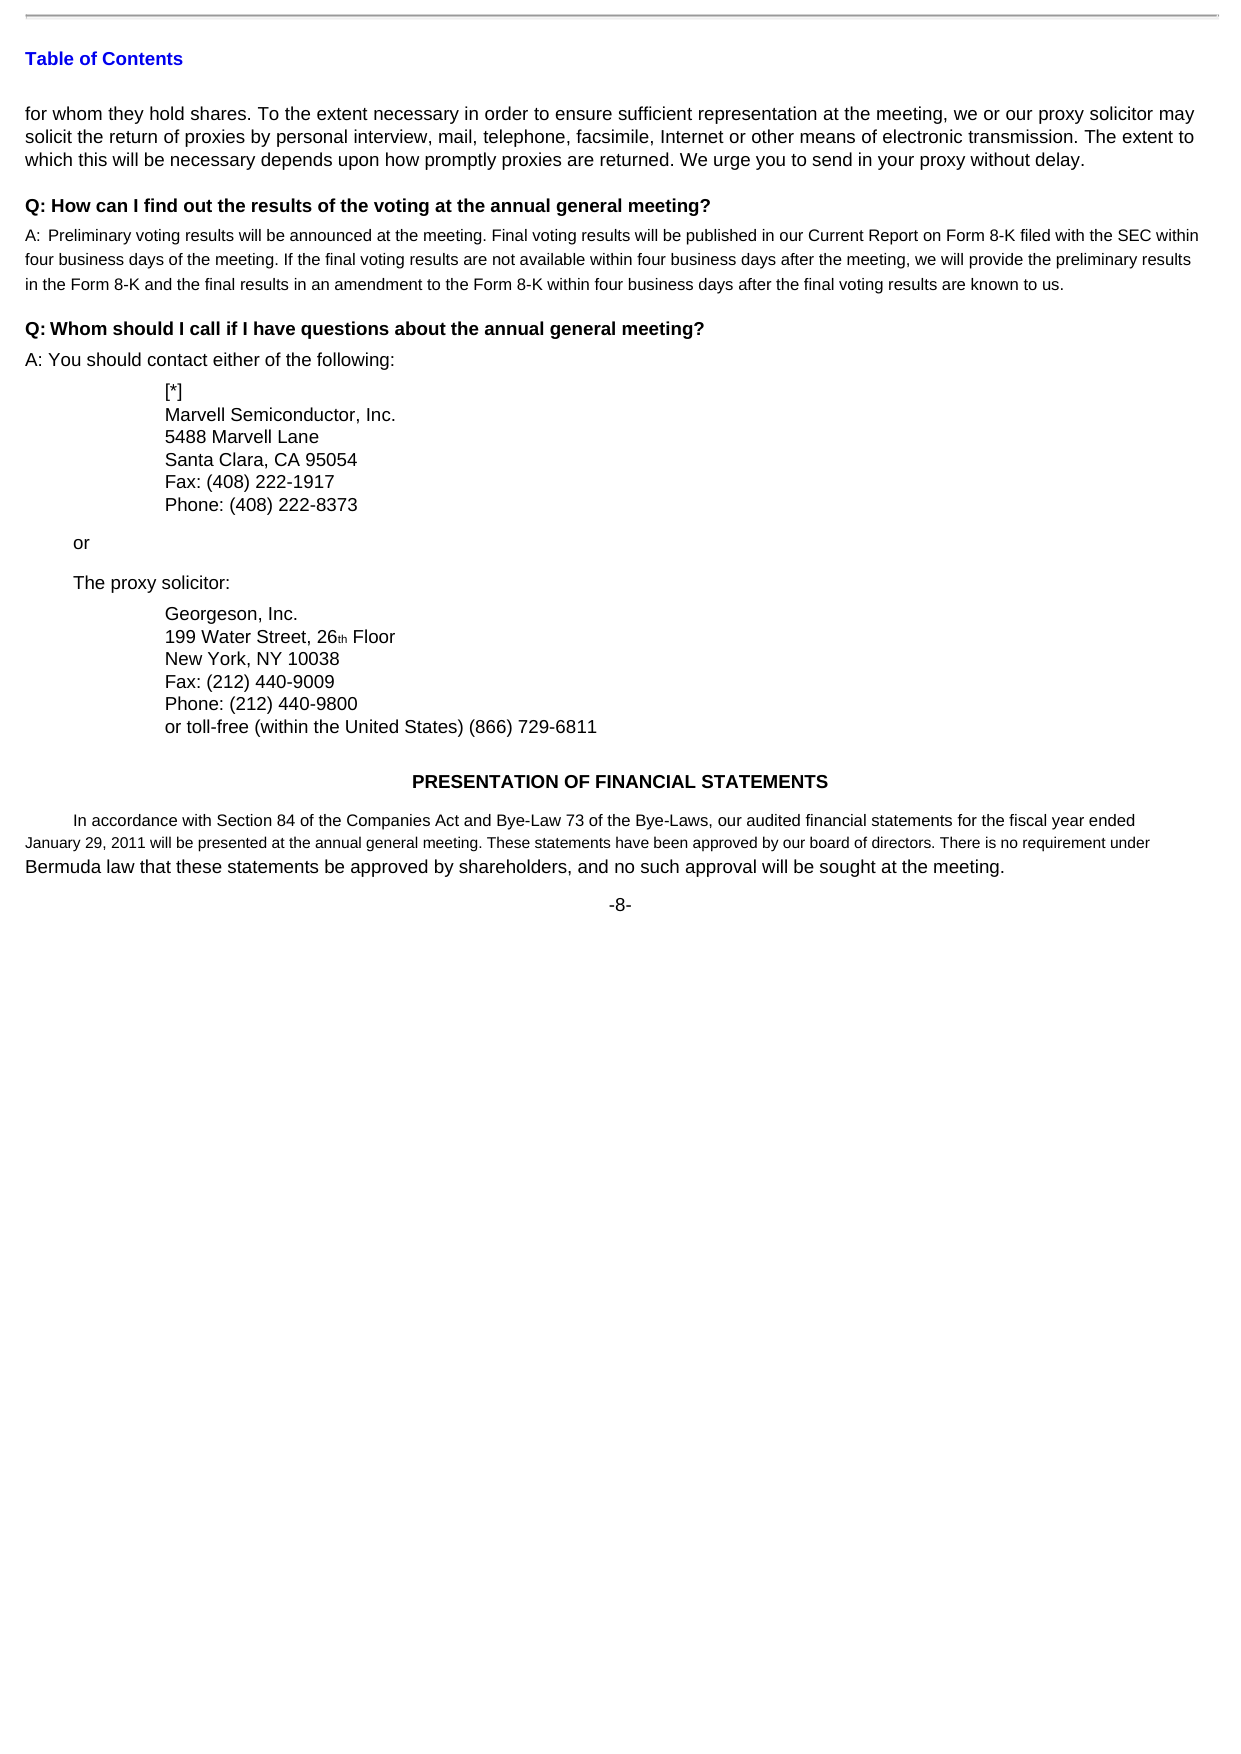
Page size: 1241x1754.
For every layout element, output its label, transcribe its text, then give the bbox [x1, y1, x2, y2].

text New York, NY 10038 [164, 648, 1203, 669]
text In accordance with Section 84 of the Companies Act and Bye-Law 73 of the Bye-Laws, our audited financial statements for the fiscal year ended [73, 811, 1203, 830]
text Bermuda law that these statements be approved by shareholders, and no such approval will be sought at the meeting. [25, 856, 1203, 878]
text Phone: (212) 440-9800 [164, 693, 1203, 714]
picture [23, 14, 1220, 21]
list Preliminary voting results will be announced at the meeting. Final voting results will be published in our Current Report on Form 8-K filed with the SEC within four business days of the meeting. If the final voting results are not available within four business days after the meeting, we will provide the preliminary results in the Form 8-K and the final results in an amendment to the Form 8-K within four business days after the final voting results are known to us. [25, 226, 1203, 294]
text for whom they hold shares. To the extent necessary in order to ensure sufficient representation at the meeting, we or our proxy solicitor may solicit the return of proxies by personal interview, mail, telephone, facsimile, Internet or other means of electronic transmission. The extent to which this will be necessary depends upon how promptly proxies are returned. We urge you to send in your proxy without delay. [25, 102, 1197, 170]
text Fax: (408) 222-1917 [164, 471, 1203, 492]
text [*] [164, 380, 1203, 402]
text 5488 Marvell Lane [164, 426, 1203, 447]
text -8- [25, 893, 1215, 915]
text Georgeson, Inc. [164, 602, 1203, 624]
text Phone: (408) 222-8373 [164, 493, 1203, 515]
text Table of Contents [25, 48, 1203, 69]
text January 29, 2011 will be presented at the annual general meeting. These statements have been approved by our board of directors. There is no requirement under [25, 834, 1203, 852]
text Santa Clara, CA 95054 [164, 448, 1203, 470]
text Q: How can I find out the results of the voting at the annual general meeting? [25, 194, 1203, 216]
text 199 Water Street, 26th Floor [164, 626, 1203, 647]
text Fax: (212) 440-9009 [164, 671, 1203, 692]
text The proxy solicitor: [73, 571, 1203, 593]
list You should contact either of the following: [25, 349, 1203, 371]
text PRESENTATION OF FINANCIAL STATEMENTS [25, 771, 1215, 792]
text or toll-free (within the United States) (866) 729-6811 [164, 716, 1203, 737]
text Marvell Semiconductor, Inc. [164, 403, 1203, 425]
text or [73, 532, 1203, 554]
list Whom should I call if I have questions about the annual general meeting? [25, 318, 1203, 339]
